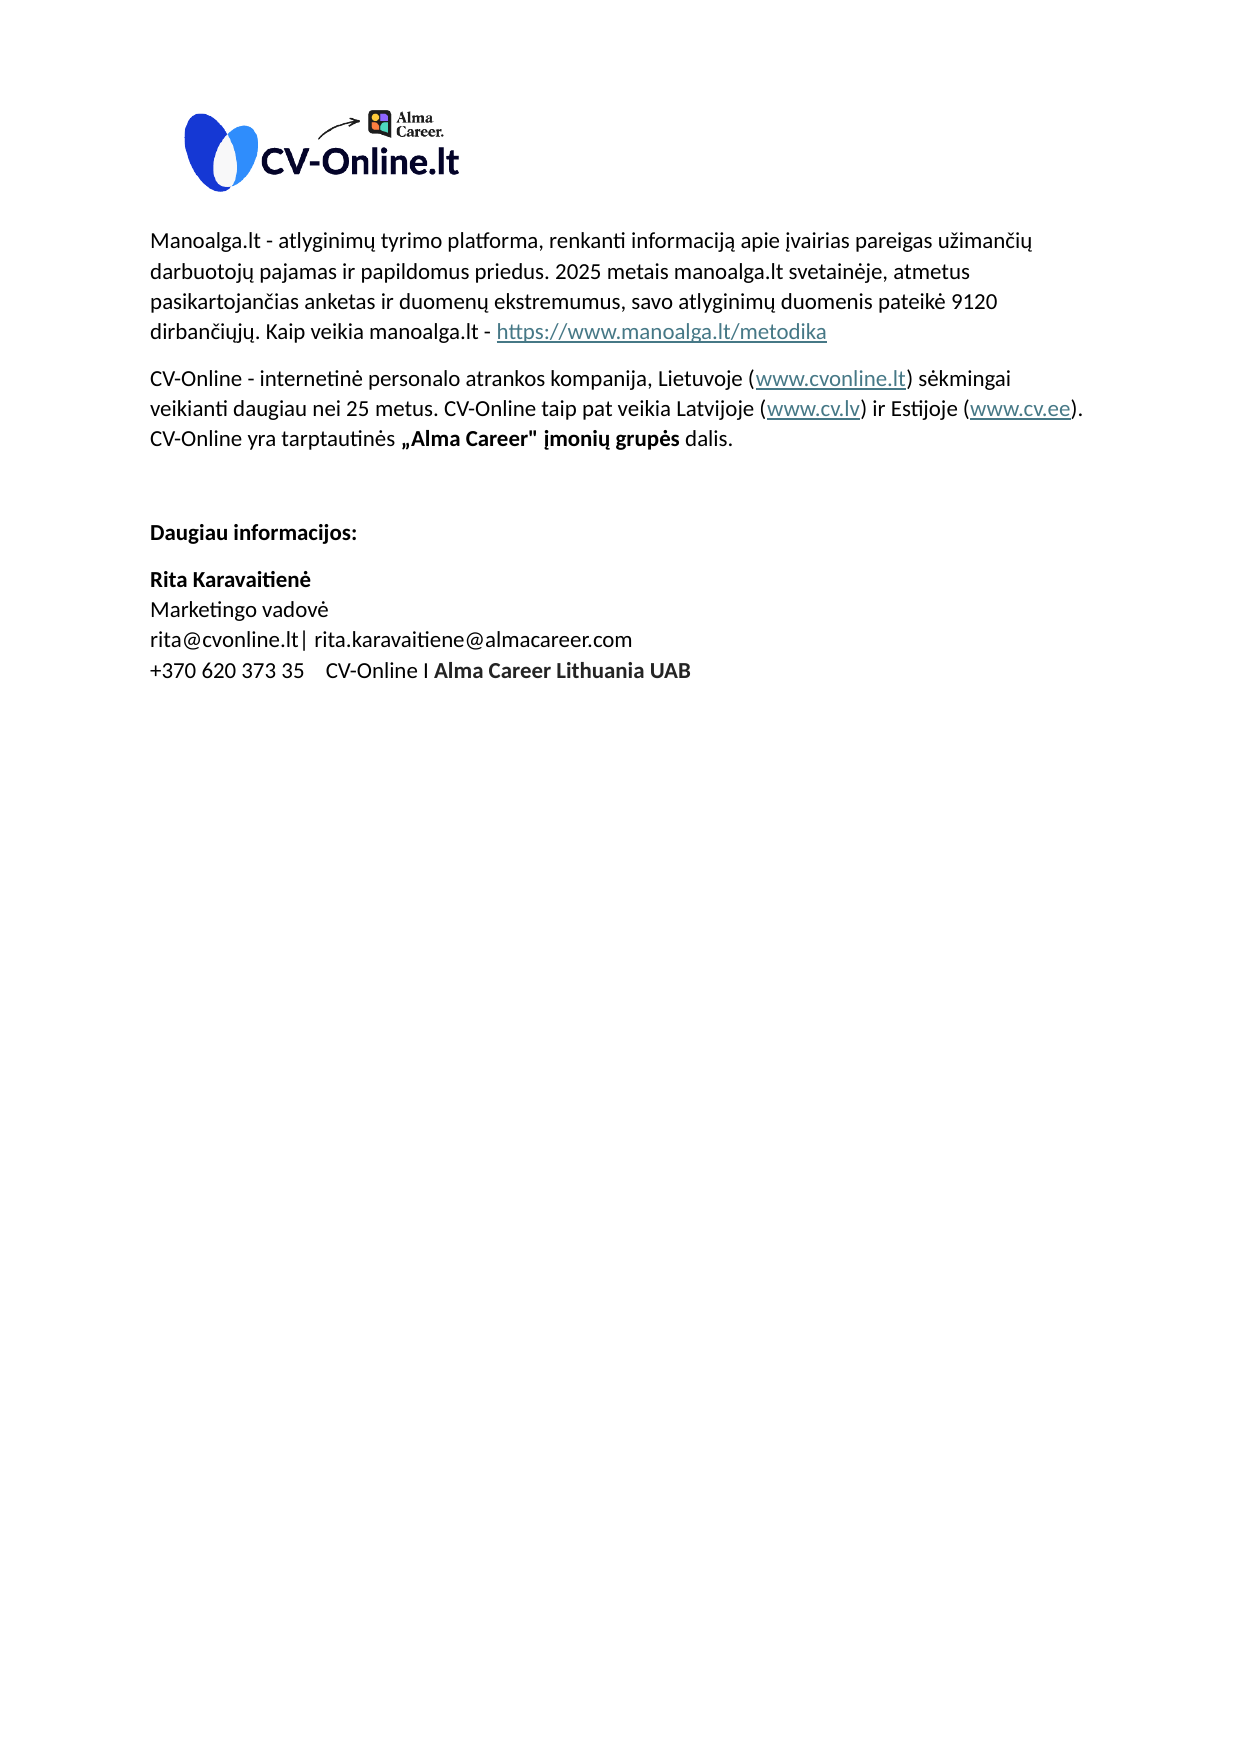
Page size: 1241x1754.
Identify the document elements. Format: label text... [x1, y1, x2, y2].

text Manoalga.lt - atlyginimų tyrimo platforma, renkanti informaciją apie įvairias pareigas užimančių darbuotojų pajamas ir papildomus priedus. 2025 metais manoalga.lt svetainėje, atmetus pasikartojančias anketas ir duomenų ekstremumus, savo atlyginimų duomenis pateikė 9120 dirbančiųjų. Kaip veikia manoalga.lt - https://www.manoalga.lt/metodika [150, 227, 1090, 345]
picture [150, 73, 493, 227]
text CV-Online - internetinė personalo atrankos kompanija, Lietuvoje (www.cvonline.lt) sėkmingai veikianti daugiau nei 25 metus. CV-Online taip pat veikia Latvijoje (www.cv.lv) ir Estijoje (www.cv.ee). CV-Online yra tarptautinės „Alma Career" įmonių grupės dalis. [150, 364, 1090, 452]
text Daugiau informacijos: [150, 518, 1090, 546]
text Rita Karavaitienė Marketingo vadovė rita@cvonline.lt| rita.karavaitiene@almacareer.com +370 620 373 35 CV-Online I Alma Career Lithuania UAB [150, 565, 1090, 684]
